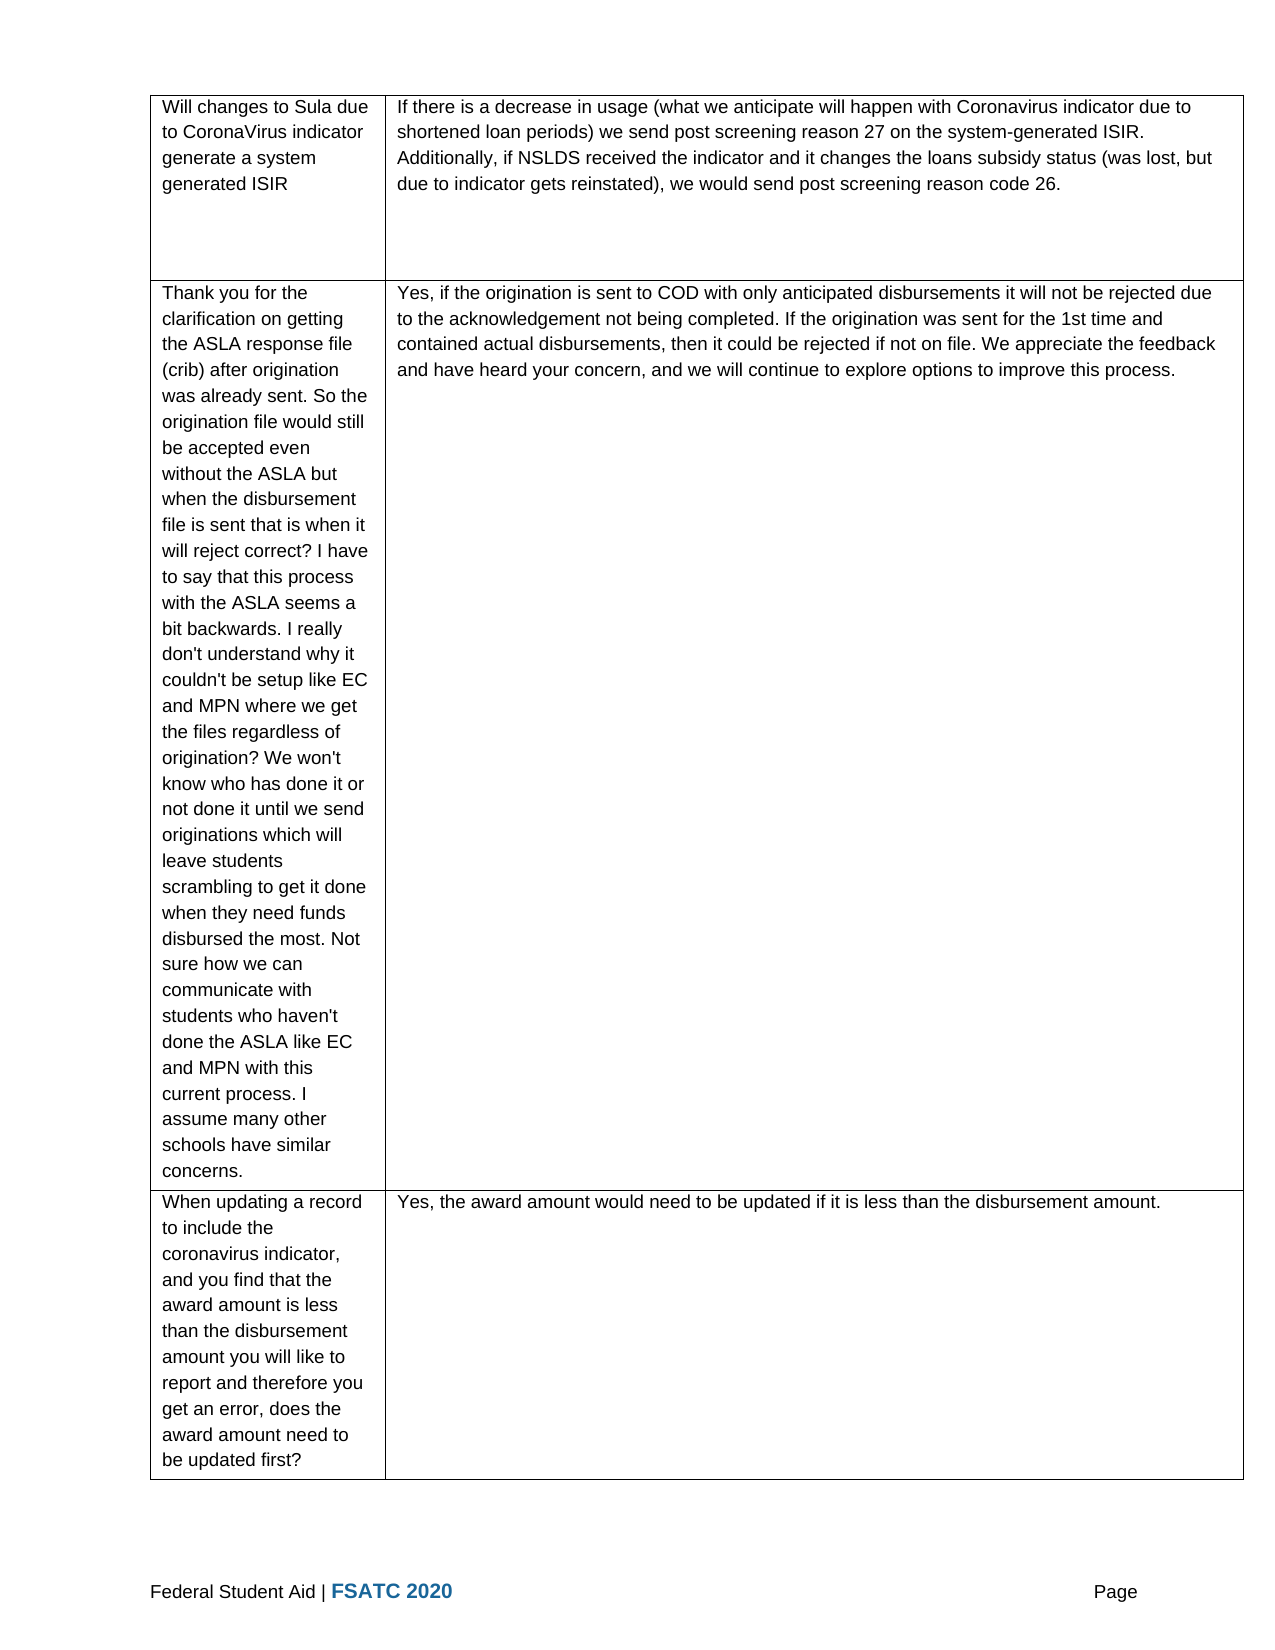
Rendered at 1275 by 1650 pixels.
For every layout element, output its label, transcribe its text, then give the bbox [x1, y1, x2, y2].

table_cell Yes, the award amount would need to be updated if it is less than the disbursement amount. [386, 1191, 1243, 1479]
table_cell Yes, if the origination is sent to COD with only anticipated disbursements it will not be rejected due to the acknowledgement not being completed. If the origination was sent for the 1st time and contained actual disbursements, then it could be rejected if not on file. We appreciate the feedback and have heard your concern, and we will continue to explore options to improve this process. [386, 281, 1243, 1190]
table_cell If there is a decrease in usage (what we anticipate will happen with Coronavirus indicator due to shortened loan periods) we send post screening reason 27 on the system-generated ISIR. Additionally, if NSLDS received the indicator and it changes the loans subsidy status (was lost, but due to indicator gets reinstated), we would send post screening reason code 26. [386, 96, 1243, 280]
table_cell Will changes to Sula due to CoronaVirus indicator generate a system generated ISIR [151, 96, 385, 280]
table_cell Thank you for the clarification on getting the ASLA response file (crib) after origination was already sent. So the origination file would still be accepted even without the ASLA but when the disbursement file is sent that is when it will reject correct? I have to say that this process with the ASLA seems a bit backwards. I really don't understand why it couldn't be setup like EC and MPN where we get the files regardless of origination? We won't know who has done it or not done it until we send originations which will leave students scrambling to get it done when they need funds disbursed the most. Not sure how we can communicate with students who haven't done the ASLA like EC and MPN with this current process. I assume many other schools have similar concerns. [151, 281, 385, 1190]
table_cell When updating a record to include the coronavirus indicator, and you find that the award amount is less than the disbursement amount you will like to report and therefore you get an error, does the award amount need to be updated first? [151, 1191, 385, 1479]
